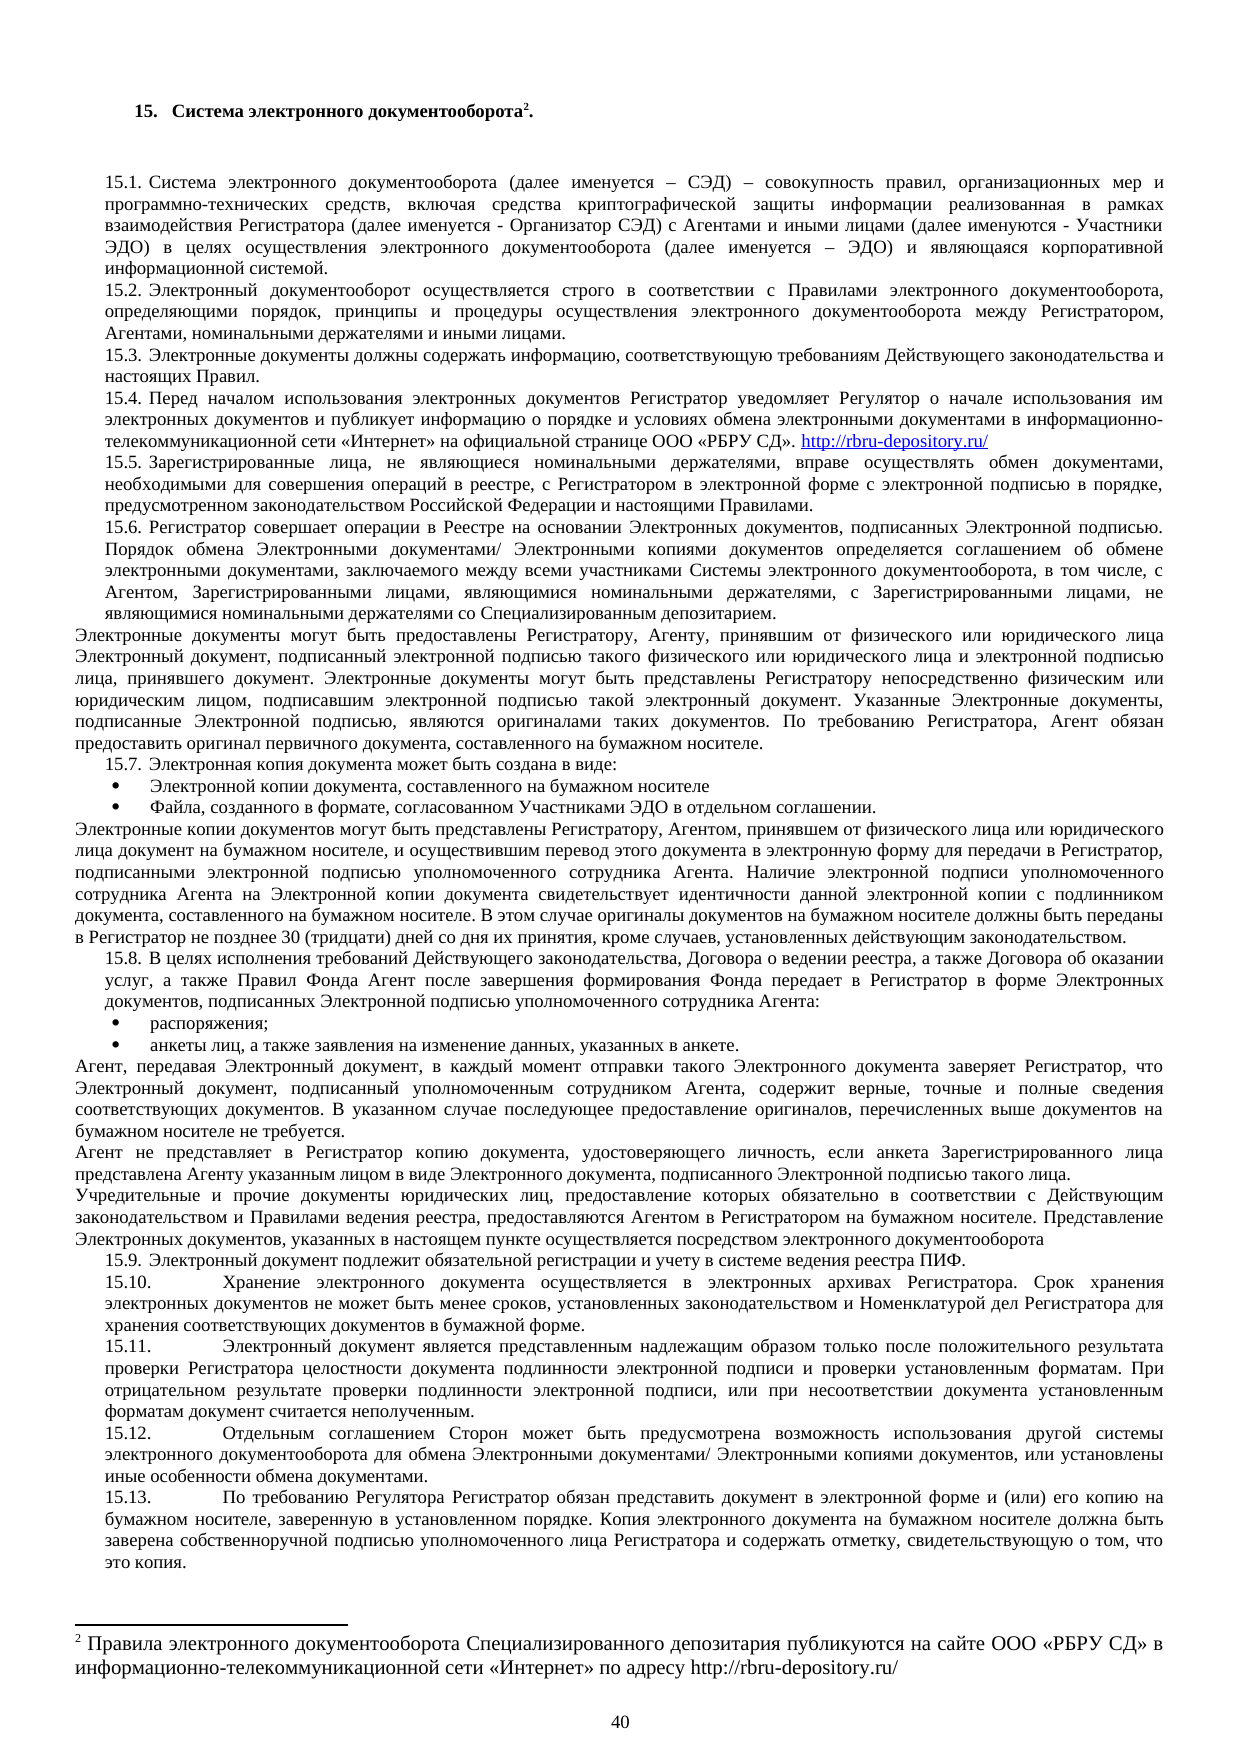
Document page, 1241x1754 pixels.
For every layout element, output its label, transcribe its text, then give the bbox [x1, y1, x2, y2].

text Агент не представляет в Регистратор копию документа, удостоверяющего личность, если анкета Зарегистрированного лица представлена Агенту указанным лицом в виде Электронного документа, подписанного Электронной подписью такого лица. [75, 1141, 1165, 1184]
list Система электронного документооборота (далее именуется – СЭД) – совокупность правил, организационных мер и программно-технических средств, включая средства криптографической защиты информации реализованная в рамках взаимодействия Регистратора (далее именуется - Организатор СЭД) с Агентами и иными лицами (далее именуются - Участники ЭДО) в целях осуществления электронного документооборота (далее именуется – ЭДО) и являющаяся корпоративной информационной системой. [104, 171, 1165, 279]
list По требованию Регулятора Регистратор обязан представить документ в электронной форме и (или) его копию на бумажном носителе, заверенную в установленном порядке. Копия электронного документа на бумажном носителе должна быть заверена собственноручной подписью уполномоченного лица Регистратора и содержать отметку, свидетельствующую о том, что это копия. [104, 1486, 1165, 1572]
list Электронной копии документа, составленного на бумажном носителе [112, 775, 1165, 796]
list Перед началом использования электронных документов Регистратор уведомляет Регулятор о начале использования им электронных документов и публикует информацию о порядке и условиях обмена электронными документами в информационно-телекоммуникационной сети «Интернет» на официальной странице ООО «РБРУ СД». http://rbru-depository.ru/ [104, 387, 1165, 451]
text Электронные документы могут быть предоставлены Регистратору, Агенту, принявшим от физического или юридического лица Электронный документ, подписанный электронной подписью такого физического или юридического лица и электронной подписью лица, принявшего документ. Электронные документы могут быть представлены Регистратору непосредственно физическим или юридическим лицом, подписавшим электронной подписью такой электронный документ. Указанные Электронные документы, подписанные Электронной подписью, являются оригиналами таких документов. По требованию Регистратора, Агент обязан предоставить оригинал первичного документа, составленного на бумажном носителе. [75, 624, 1165, 753]
list Электронные документы должны содержать информацию, соответствующую требованиям Действующего законодательства и настоящих Правил. [104, 343, 1165, 387]
text Электронные копии документов могут быть представлены Регистратору, Агентом, принявшем от физического лица или юридического лица документ на бумажном носителе, и осуществившим перевод этого документа в электронную форму для передачи в Регистратор, подписанными электронной подписью уполномоченного сотрудника Агента. Наличие электронной подписи уполномоченного сотрудника Агента на Электронной копии документа свидетельствует идентичности данной электронной копии с подлинником документа, составленного на бумажном носителе. В этом случае оригиналы документов на бумажном носителе должны быть переданы в Регистратор не позднее 30 (тридцати) дней со дня их принятия, кроме случаев, установленных действующим законодательством. [75, 818, 1165, 947]
list Хранение электронного документа осуществляется в электронных архивах Регистратора. Срок хранения электронных документов не может быть менее сроков, установленных законодательством и Номенклатурой дел Регистратора для хранения соответствующих документов в бумажной форме. [104, 1271, 1165, 1335]
list В целях исполнения требований Действующего законодательства, Договора о ведении реестра, а также Договора об оказании услуг, а также Правил Фонда Агент после завершения формирования Фонда передает в Регистратор в форме Электронных документов, подписанных Электронной подписью уполномоченного сотрудника Агента: [104, 947, 1165, 1012]
list Электронный документ подлежит обязательной регистрации и учету в системе ведения реестра ПИФ. [104, 1249, 1165, 1271]
list анкеты лиц, а также заявления на изменение данных, указанных в анкете. [112, 1033, 1165, 1055]
list Регистратор совершает операции в Реестре на основании Электронных документов, подписанных Электронной подписью. Порядок обмена Электронными документами/ Электронными копиями документов определяется соглашением об обмене электронными документами, заключаемого между всеми участниками Системы электронного документооборота, в том числе, с Агентом, Зарегистрированными лицами, являющимися номинальными держателями, с Зарегистрированными лицами, не являющимися номинальными держателями со Специализированным депозитарием. [104, 516, 1165, 624]
list Файла, созданного в формате, согласованном Участниками ЭДО в отдельном соглашении. [112, 796, 1165, 818]
list Электронная копия документа может быть создана в виде: [104, 753, 1165, 775]
subtitle Система электронного документооборота. [134, 100, 1165, 122]
list распоряжения; [112, 1012, 1165, 1033]
list Зарегистрированные лица, не являющиеся номинальными держателями, вправе осуществлять обмен документами, необходимыми для совершения операций в реестре, с Регистратором в электронной форме с электронной подписью в порядке, предусмотренном законодательством Российской Федерации и настоящими Правилами. [104, 451, 1165, 516]
text Агент, передавая Электронный документ, в каждый момент отправки такого Электронного документа заверяет Регистратор, что Электронный документ, подписанный уполномоченным сотрудником Агента, содержит верные, точные и полные сведения соответствующих документов. В указанном случае последующее предоставление оригиналов, перечисленных выше документов на бумажном носителе не требуется. [75, 1055, 1165, 1141]
list Электронный документооборот осуществляется строго в соответствии с Правилами электронного документооборота, определяющими порядок, принципы и процедуры осуществления электронного документооборота между Регистратором, Агентами, номинальными держателями и иными лицами. [104, 279, 1165, 343]
list Электронный документ является представленным надлежащим образом только после положительного результата проверки Регистратора целостности документа подлинности электронной подписи и проверки установленным форматам. При отрицательном результате проверки подлинности электронной подписи, или при несоответствии документа установленным форматам документ считается неполученным. [104, 1335, 1165, 1422]
list Отдельным соглашением Сторон может быть предусмотрена возможность использования другой системы электронного документооборота для обмена Электронными документами/ Электронными копиями документов, или установлены иные особенности обмена документами. [104, 1422, 1165, 1486]
text Учредительные и прочие документы юридических лиц, предоставление которых обязательно в соответствии с Действующим законодательством и Правилами ведения реестра, предоставляются Агентом в Регистратором на бумажном носителе. Представление Электронных документов, указанных в настоящем пункте осуществляется посредством электронного документооборота [75, 1184, 1165, 1249]
